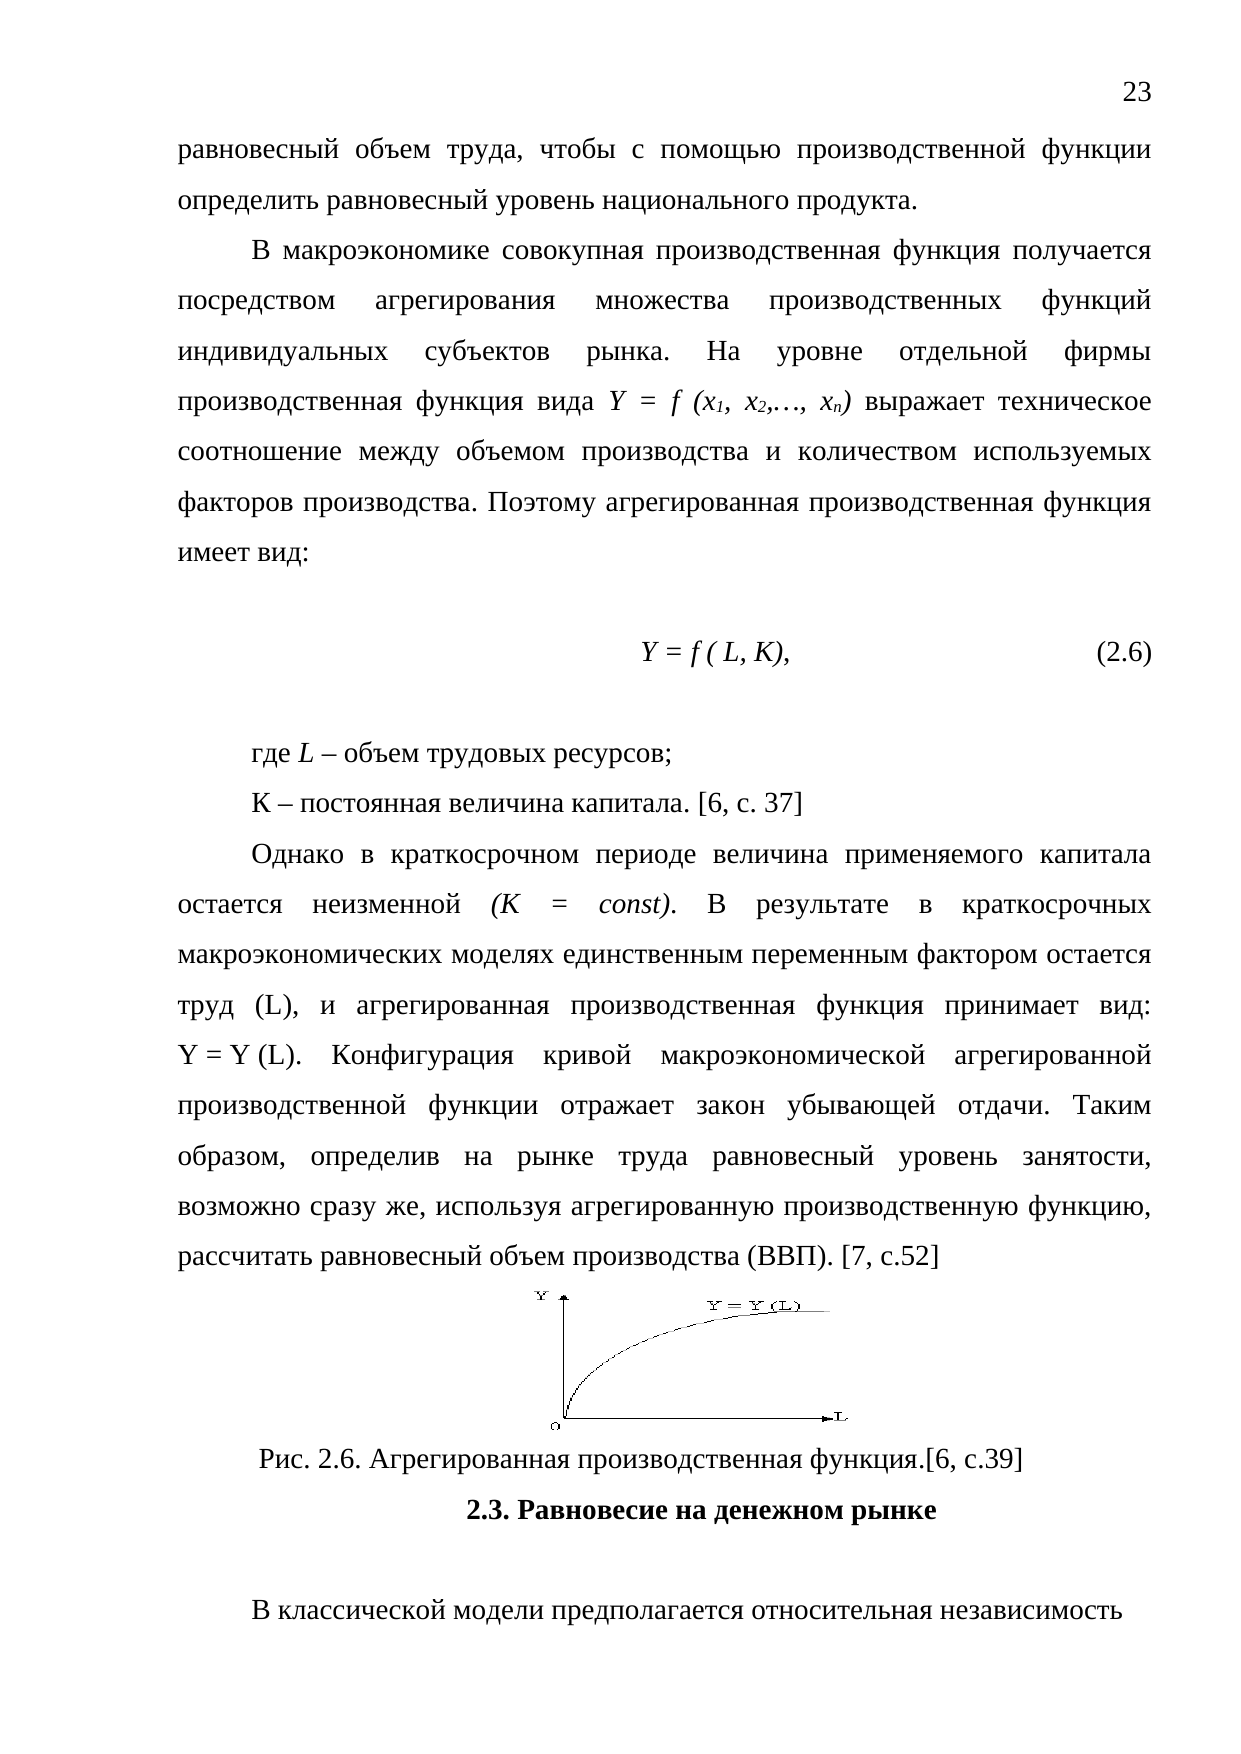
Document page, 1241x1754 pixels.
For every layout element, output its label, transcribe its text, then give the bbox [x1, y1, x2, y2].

text Y = f ( L, К), (2.6) [177, 634, 1152, 668]
text Рис. 2.6. Агрегированная производственная функция.[6, с.39] [177, 1441, 1152, 1475]
text В макроэкономике совокупная производственная функция получается посредством агрегирования множества производственных функций индивидуальных субъектов рынка. На уровне отдельной фирмы производственная функция вида Y = f (x1, x2,…, xn) выражает техническое соотношение между объемом производства и количеством используемых факторов производства. Поэтому агрегированная производственная функция имеет вид: [177, 232, 1152, 567]
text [177, 131, 1152, 215]
text К – постоянная величина капитала. [6, c. 37] [177, 786, 1152, 819]
text 2.3. Равновесие на денежном рынке [177, 1492, 1152, 1525]
text Однако в краткосрочном периоде величина применяемого капитала остается неизменной (К = const). В результате в краткосрочных макроэкономических моделях единственным переменным фактором остается труд (L), и агрегированная производственная функция принимает вид: Y = Y (L). Конфигурация кривой макроэкономической агрегированной производственной функции отражает закон убывающей отдачи. Таким образом, определив на рынке труда равновесный уровень занятости, возможно сразу же, используя агрегированную производственную функцию, рассчитать равновесный объем производства (ВВП). [7, c.52] [177, 836, 1152, 1272]
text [177, 1592, 1152, 1626]
picture [533, 1288, 871, 1430]
text где L – объем трудовых ресурсов; [177, 735, 1152, 769]
